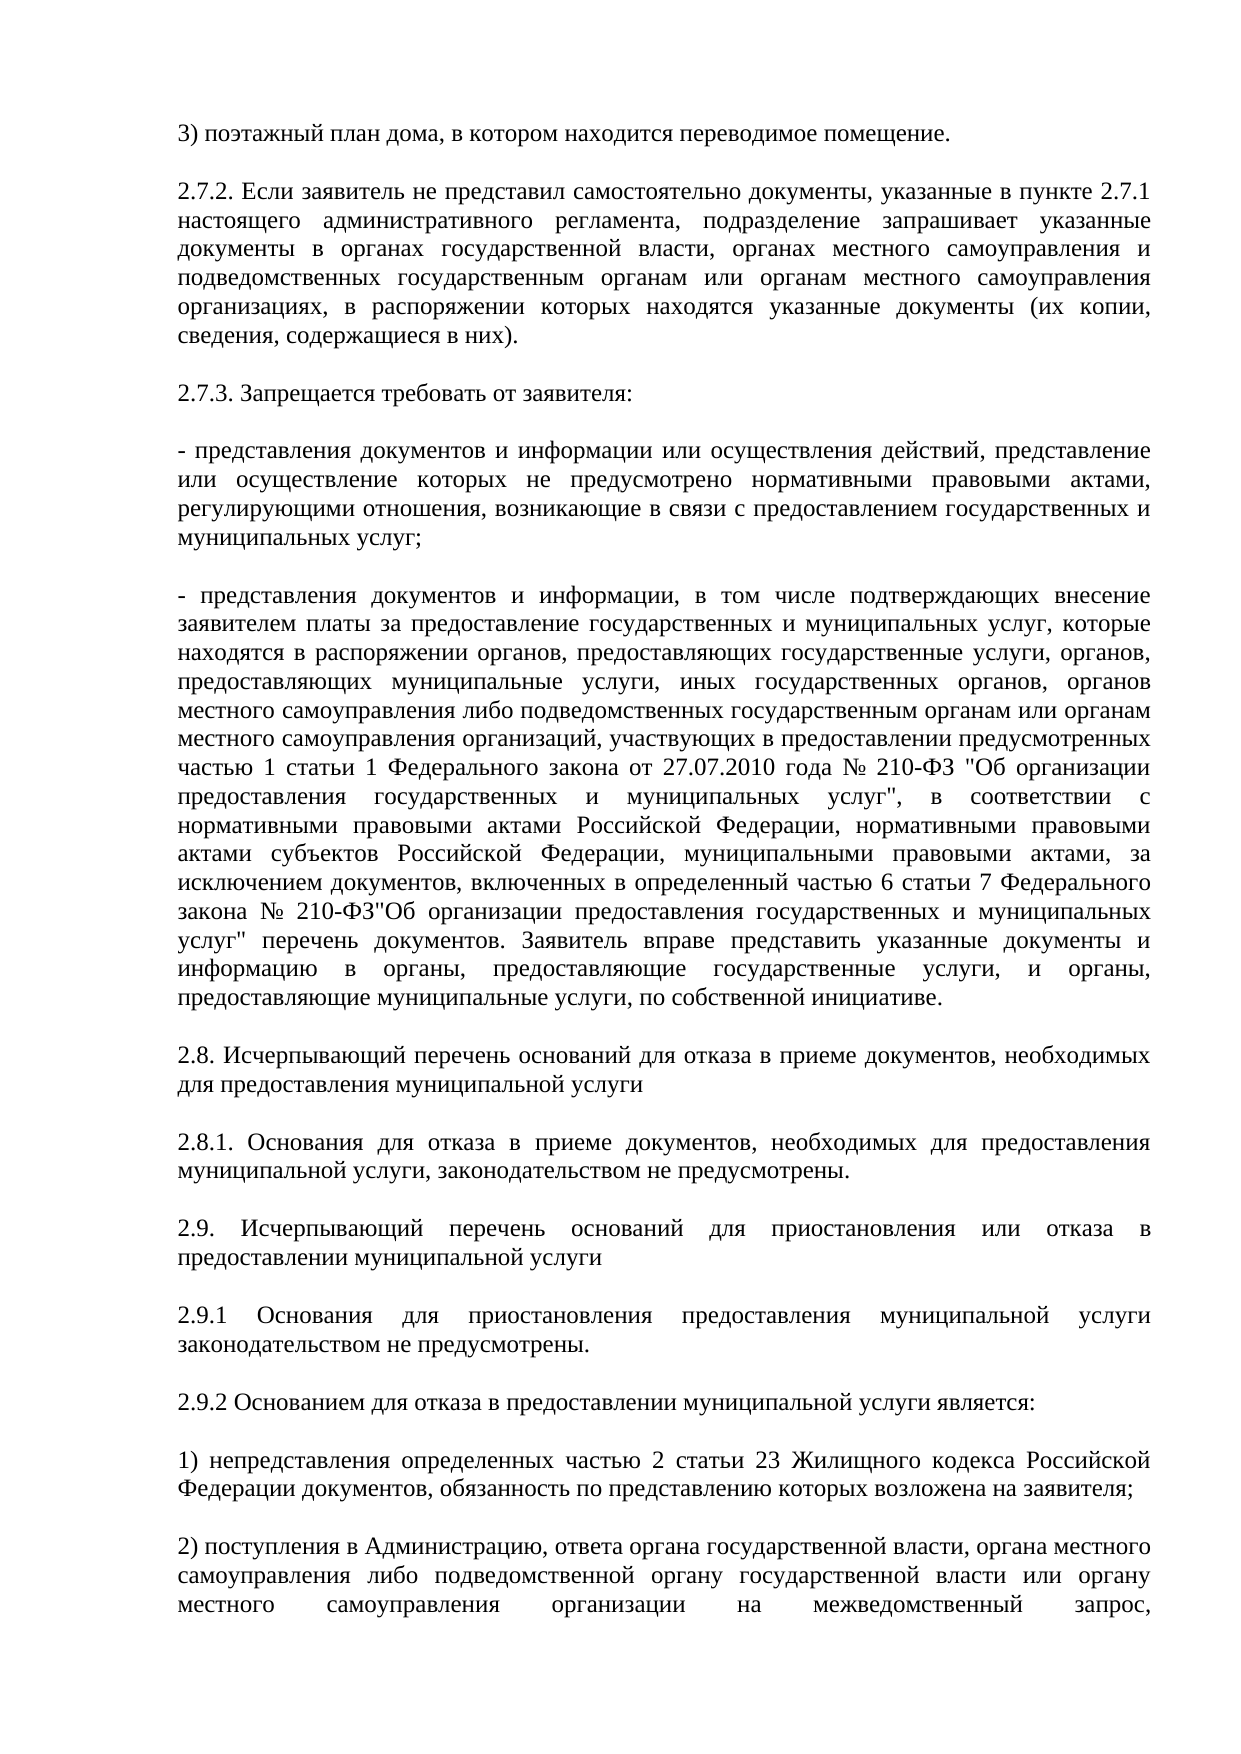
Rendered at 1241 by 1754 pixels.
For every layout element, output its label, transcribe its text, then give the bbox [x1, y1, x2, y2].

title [177, 1531, 1152, 1618]
title 2.9.1 Основания для приостановления предоставления муниципальной услуги законодательством не предусмотрены. [177, 1300, 1152, 1358]
title 2.7.2. Если заявитель не представил самостоятельно документы, указанные в пункте 2.7.1 настоящего административного регламента, подразделение запрашивает указанные документы в органах государственной власти, органах местного самоуправления и подведомственных государственным органам или органам местного самоуправления организациях, в распоряжении которых находятся указанные документы (их копии, сведения, содержащиеся в них). [177, 176, 1152, 348]
title 2.9.2 Основанием для отказа в предоставлении муниципальной услуги является: [177, 1387, 1152, 1416]
title 1) непредставления определенных частью 2 статьи 23 Жилищного кодекса Российской Федерации документов, обязанность по представлению которых возложена на заявителя; [177, 1445, 1152, 1502]
title 2.8.1. Основания для отказа в приеме документов, необходимых для предоставления муниципальной услуги, законодательством не предусмотрены. [177, 1127, 1152, 1184]
title - представления документов и информации или осуществления действий, представление или осуществление которых не предусмотрено нормативными правовыми актами, регулирующими отношения, возникающие в связи с предоставлением государственных и муниципальных услуг; [177, 436, 1152, 551]
title 2.8. Исчерпывающий перечень оснований для отказа в приеме документов, необходимых для предоставления муниципальной услуги [177, 1040, 1152, 1098]
title 2.9. Исчерпывающий перечень оснований для приостановления или отказа в предоставлении муниципальной услуги [177, 1213, 1152, 1271]
title 3) поэтажный план дома, в котором находится переводимое помещение. [177, 118, 1152, 147]
title 2.7.3. Запрещается требовать от заявителя: [177, 378, 1152, 406]
title - представления документов и информации, в том числе подтверждающих внесение заявителем платы за предоставление государственных и муниципальных услуг, которые находятся в распоряжении органов, предоставляющих государственные услуги, органов, предоставляющих муниципальные услуги, иных государственных органов, органов местного самоуправления либо подведомственных государственным органам или органам местного самоуправления организаций, участвующих в предоставлении предусмотренных частью 1 статьи 1 Федерального закона от 27.07.2010 года № 210-ФЗ "Об организации предоставления государственных и муниципальных услуг", в соответствии с нормативными правовыми актами Российской Федерации, нормативными правовыми актами субъектов Российской Федерации, муниципальными правовыми актами, за исключением документов, включенных в определенный частью 6 статьи 7 Федерального закона № 210-ФЗ"Об организации предоставления государственных и муниципальных услуг" перечень документов. Заявитель вправе представить указанные документы и информацию в органы, предоставляющие государственные услуги, и органы, предоставляющие муниципальные услуги, по собственной инициативе. [177, 580, 1152, 1011]
